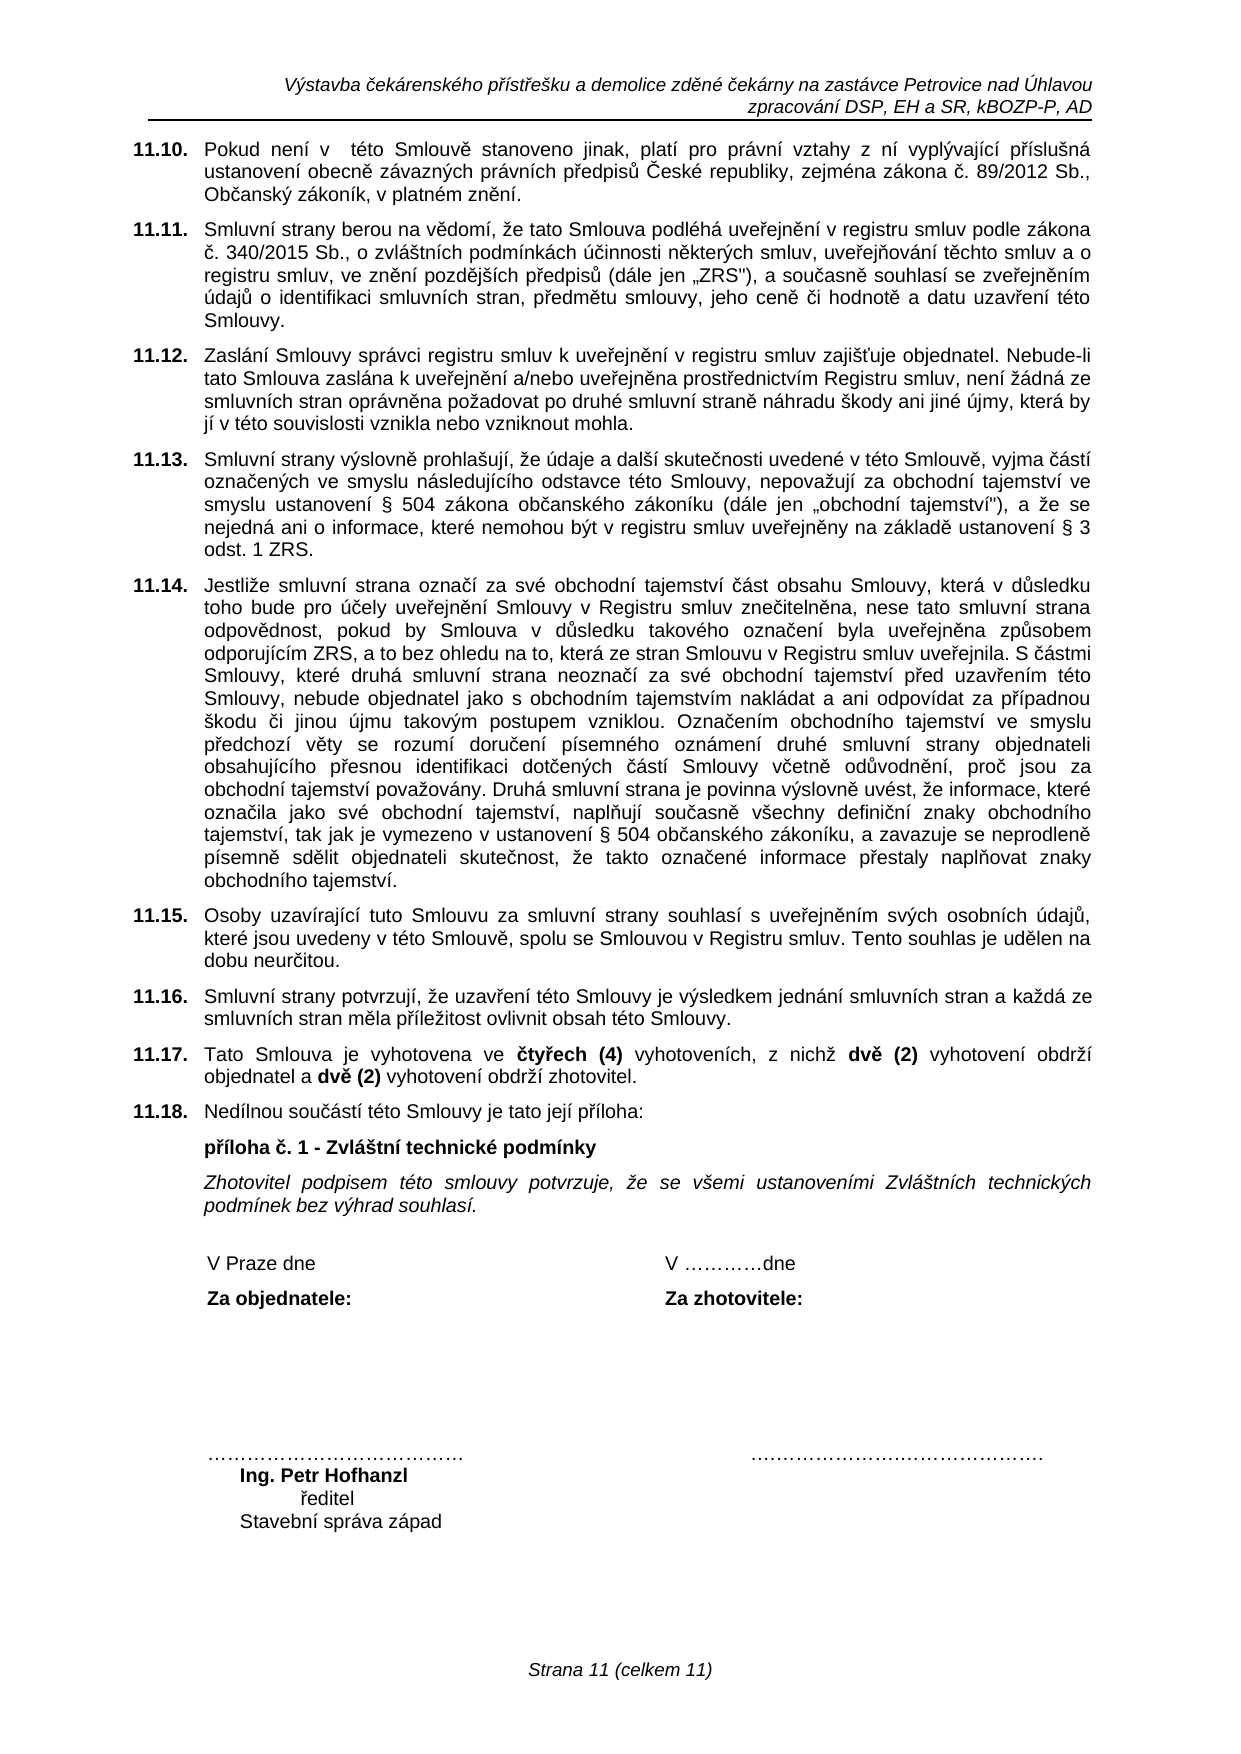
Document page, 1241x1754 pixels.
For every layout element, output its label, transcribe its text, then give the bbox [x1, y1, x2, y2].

text V Praze dne V …………dne [207, 1251, 1092, 1274]
text 11.12. Zaslání Smlouvy správci registru smluv k uveřejnění v registru smluv zajišťuje objednatel. Nebude-li tato Smlouva zaslána k uveřejnění a/nebo uveřejněna prostřednictvím Registru smluv, není žádná ze smluvních stran oprávněna požadovat po druhé smluvní straně náhradu škody ani jiné újmy, která by jí v této souvislosti vznikla nebo vzniknout mohla. [133, 344, 1092, 435]
text ………………………………… ….……………….…………………. [207, 1441, 1092, 1464]
text Ing. Petr Hofhanzl [207, 1464, 1092, 1487]
text Za objednatele: Za zhotovitele: [207, 1287, 1092, 1309]
text 11.10. Pokud není v této Smlouvě stanoveno jinak, platí pro právní vztahy z ní vyplývající příslušná ustanovení obecně závazných právních předpisů České republiky, zejména zákona č. 89/2012 Sb., Občanský zákoník, v platném znění. [133, 137, 1092, 206]
text Stavební správa západ [207, 1509, 1092, 1532]
text příloha č. 1 - Zvláštní technické podmínky [148, 1136, 1092, 1158]
text 11.16. Smluvní strany potvrzují, že uzavření této Smlouvy je výsledkem jednání smluvních stran a každá ze smluvních stran měla příležitost ovlivnit obsah této Smlouvy. [133, 984, 1092, 1030]
text ředitel [207, 1487, 1092, 1509]
text 11.15. Osoby uzavírající tuto Smlouvu za smluvní strany souhlasí s uveřejněním svých osobních údajů, které jsou uvedeny v této Smlouvě, spolu se Smlouvou v Registru smluv. Tento souhlas je udělen na dobu neurčitou. [133, 904, 1092, 972]
text Zhotovitel podpisem této smlouvy potvrzuje, že se všemi ustanoveními Zvláštních technických podmínek bez výhrad souhlasí. [204, 1171, 1092, 1216]
text 11.18. Nedílnou součástí této Smlouvy je tato její příloha: [133, 1100, 1092, 1123]
text 11.14. Jestliže smluvní strana označí za své obchodní tajemství část obsahu Smlouvy, která v důsledku toho bude pro účely uveřejnění Smlouvy v Registru smluv znečitelněna, nese tato smluvní strana odpovědnost, pokud by Smlouva v důsledku takového označení byla uveřejněna způsobem odporujícím ZRS, a to bez ohledu na to, která ze stran Smlouvu v Registru smluv uveřejnila. S částmi Smlouvy, které druhá smluvní strana neoznačí za své obchodní tajemství před uzavřením této Smlouvy, nebude objednatel jako s obchodním tajemstvím nakládat a ani odpovídat za případnou škodu či jinou újmu takovým postupem vzniklou. Označením obchodního tajemství ve smyslu předchozí věty se rozumí doručení písemného oznámení druhé smluvní strany objednateli obsahujícího přesnou identifikaci dotčených částí Smlouvy včetně odůvodnění, proč jsou za obchodní tajemství považovány. Druhá smluvní strana je povinna výslovně uvést, že informace, které označila jako své obchodní tajemství, naplňují současně všechny definiční znaky obchodního tajemství, tak jak je vymezeno v ustanovení § 504 občanského zákoníku, a zavazuje se neprodleně písemně sdělit objednateli skutečnost, že takto označené informace přestaly naplňovat znaky obchodního tajemství. [133, 573, 1092, 891]
text 11.13. Smluvní strany výslovně prohlašují, že údaje a další skutečnosti uvedené v této Smlouvě, vyjma částí označených ve smyslu následujícího odstavce této Smlouvy, nepovažují za obchodní tajemství ve smyslu ustanovení § 504 zákona občanského zákoníku (dále jen „obchodní tajemství"), a že se nejedná ani o informace, které nemohou být v registru smluv uveřejněny na základě ustanovení § 3 odst. 1 ZRS. [133, 447, 1092, 561]
text 11.11. Smluvní strany berou na vědomí, že tato Smlouva podléhá uveřejnění v registru smluv podle zákona č. 340/2015 Sb., o zvláštních podmínkách účinnosti některých smluv, uveřejňování těchto smluv a o registru smluv, ve znění pozdějších předpisů (dále jen „ZRS"), a současně souhlasí se zveřejněním údajů o identifikaci smluvních stran, předmětu smlouvy, jeho ceně či hodnotě a datu uzavření této Smlouvy. [133, 218, 1092, 332]
text 11.17. Tato Smlouva je vyhotovena ve čtyřech (4) vyhotoveních, z nichž dvě (2) vyhotovení obdrží objednatel a dvě (2) vyhotovení obdrží zhotovitel. [133, 1042, 1092, 1088]
